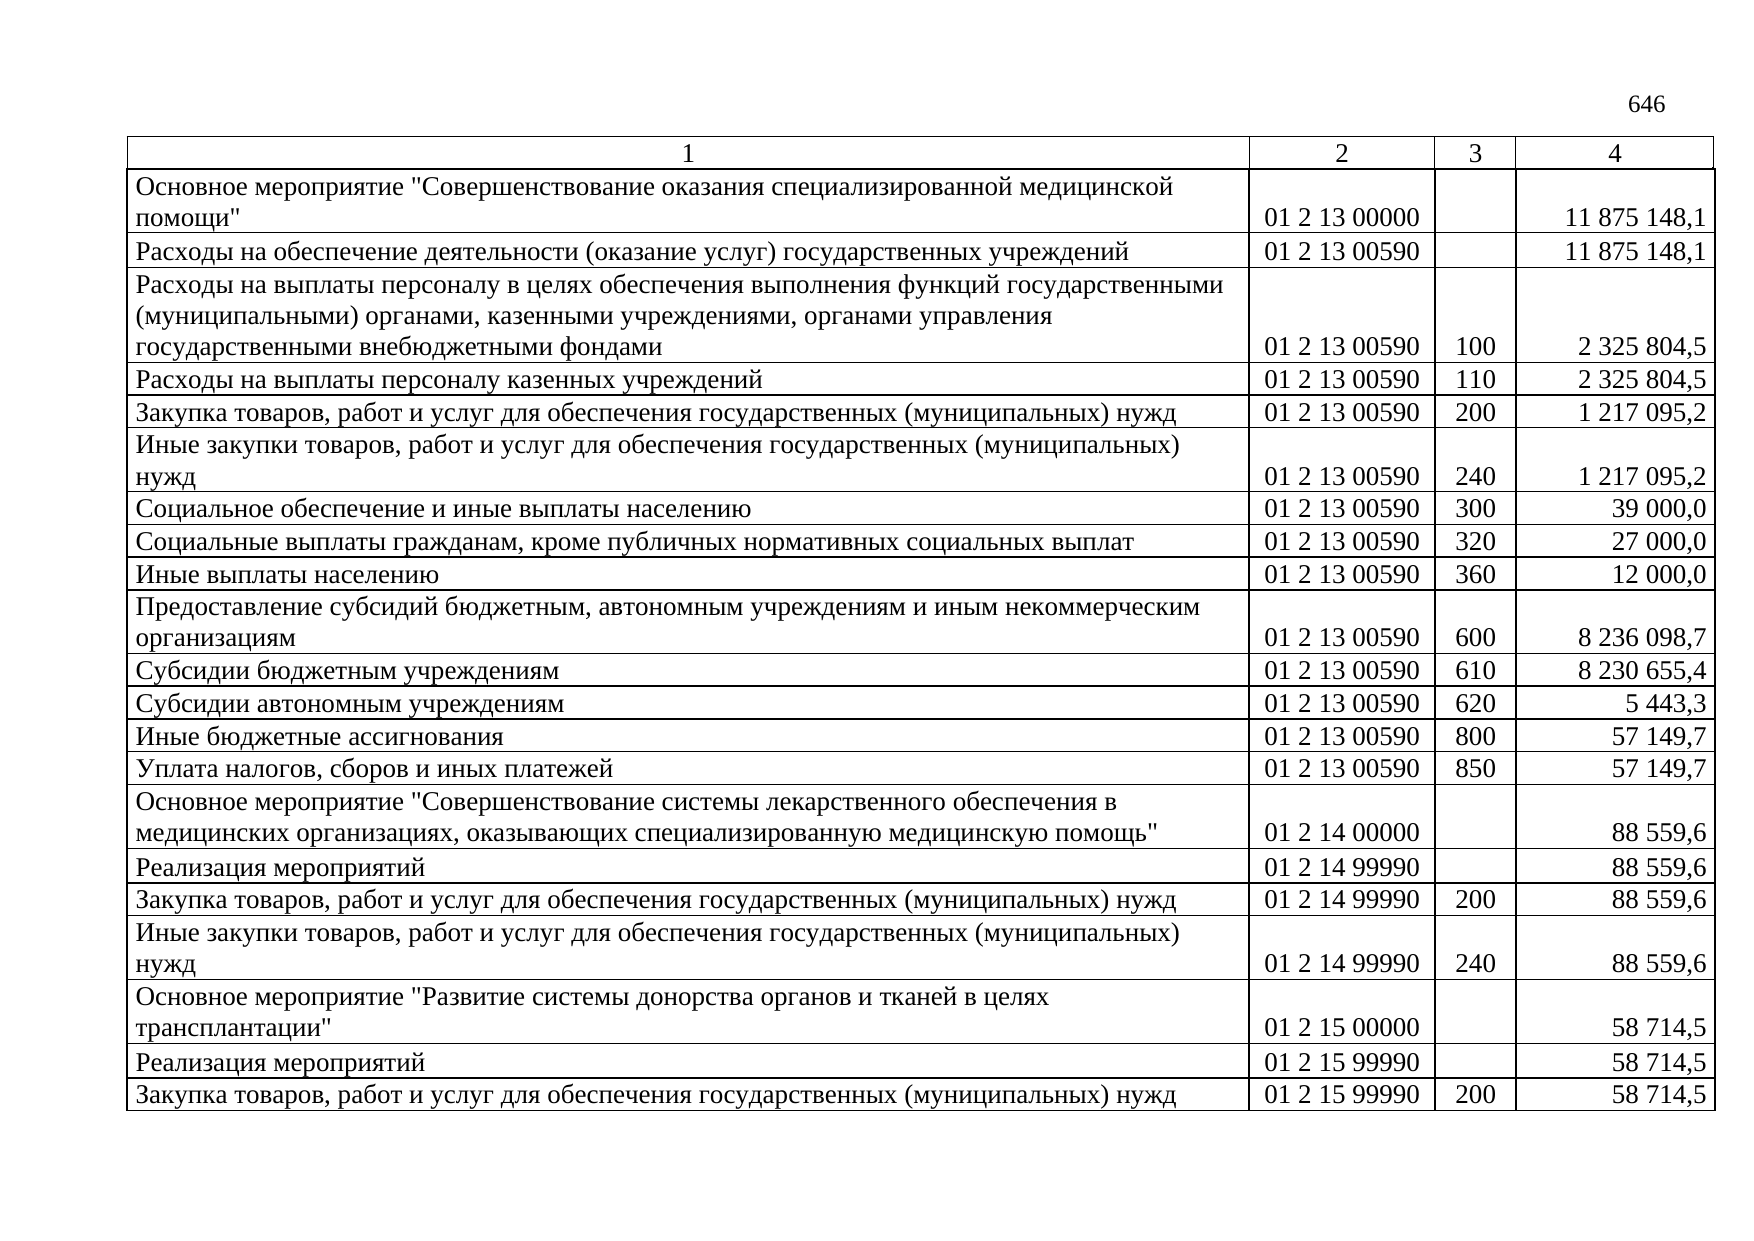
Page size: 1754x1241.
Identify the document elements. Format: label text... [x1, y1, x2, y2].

table_cell 88 559,6 [1517, 884, 1714, 915]
table_cell 100 [1436, 268, 1515, 361]
table_cell 27 000,0 [1517, 525, 1714, 556]
table_cell 11 875 148,1 [1517, 170, 1714, 232]
table_cell Предоставление субсидий бюджетным, автономным учреждениям и иным некоммерческим организациям [128, 591, 1248, 653]
table_header 1 [128, 137, 1249, 168]
table_cell 58 714,5 [1517, 1044, 1714, 1077]
table_cell 88 559,6 [1517, 785, 1714, 847]
table_cell [1436, 980, 1515, 1042]
table_header 4 [1516, 137, 1713, 168]
table_cell Иные бюджетные ассигнования [128, 720, 1248, 751]
table_cell 39 000,0 [1517, 492, 1714, 523]
table_cell 01 2 13 00590 [1250, 428, 1434, 491]
table_cell 2 325 804,5 [1517, 363, 1714, 394]
table_cell 01 2 13 00590 [1250, 363, 1434, 394]
table_cell 610 [1436, 654, 1515, 685]
table_cell Расходы на выплаты персоналу казенных учреждений [128, 363, 1248, 394]
table_header 3 [1435, 137, 1515, 168]
table_cell Расходы на выплаты персоналу в целях обеспечения выполнения функций государственными (муниципальными) органами, казенными учреждениями, органами управления государственными внебюджетными фондами [128, 268, 1248, 361]
table_cell 2 325 804,5 [1517, 268, 1714, 361]
table_cell 57 149,7 [1517, 720, 1714, 751]
table_cell 600 [1436, 591, 1515, 653]
table_cell Субсидии бюджетным учреждениям [128, 654, 1248, 685]
table_cell 01 2 14 99990 [1250, 916, 1434, 978]
table_cell 01 2 13 00590 [1250, 525, 1434, 556]
table_cell Иные закупки товаров, работ и услуг для обеспечения государственных (муниципальных) нужд [128, 916, 1248, 978]
table_cell Иные выплаты населению [128, 558, 1248, 589]
table_cell 1 217 095,2 [1517, 396, 1714, 427]
table_cell 01 2 13 00590 [1250, 591, 1434, 653]
table_cell 360 [1436, 558, 1515, 589]
table_cell 58 714,5 [1517, 1079, 1714, 1110]
table_cell Субсидии автономным учреждениям [128, 687, 1248, 718]
table_cell 58 714,5 [1517, 980, 1714, 1042]
table_cell 110 [1436, 363, 1515, 394]
table_cell 01 2 13 00590 [1250, 654, 1434, 685]
table_cell 01 2 14 99990 [1250, 849, 1434, 882]
table_cell 01 2 14 99990 [1250, 884, 1434, 915]
table_cell 88 559,6 [1517, 916, 1714, 978]
table_cell Социальное обеспечение и иные выплаты населению [128, 492, 1248, 523]
table_header 2 [1250, 137, 1434, 168]
table_cell 620 [1436, 687, 1515, 718]
table_cell [1436, 849, 1515, 882]
table_cell Социальные выплаты гражданам, кроме публичных нормативных социальных выплат [128, 525, 1248, 556]
table_cell 320 [1436, 525, 1515, 556]
table_cell [1436, 785, 1515, 847]
table_cell 01 2 13 00590 [1250, 558, 1434, 589]
table_cell Закупка товаров, работ и услуг для обеспечения государственных (муниципальных) нужд [128, 1079, 1248, 1110]
table_cell Закупка товаров, работ и услуг для обеспечения государственных (муниципальных) нужд [128, 884, 1248, 915]
table_cell 01 2 13 00590 [1250, 752, 1434, 783]
table_cell 01 2 13 00590 [1250, 687, 1434, 718]
table_cell 88 559,6 [1517, 849, 1714, 882]
table_cell 01 2 15 00000 [1250, 980, 1434, 1042]
table_cell 300 [1436, 492, 1515, 523]
table_cell 240 [1436, 916, 1515, 978]
table_cell [1436, 233, 1515, 266]
table_cell 57 149,7 [1517, 752, 1714, 783]
table_cell 11 875 148,1 [1517, 233, 1714, 266]
table_cell Основное мероприятие "Развитие системы донорства органов и тканей в целях трансплантации" [128, 980, 1248, 1042]
table_cell Иные закупки товаров, работ и услуг для обеспечения государственных (муниципальных) нужд [128, 428, 1248, 491]
table_cell 8 236 098,7 [1517, 591, 1714, 653]
table_cell 200 [1436, 1079, 1515, 1110]
table_cell 01 2 15 99990 [1250, 1079, 1434, 1110]
table_cell [1436, 170, 1515, 232]
table_cell Закупка товаров, работ и услуг для обеспечения государственных (муниципальных) нужд [128, 396, 1248, 427]
table_cell Реализация мероприятий [128, 849, 1248, 882]
table_cell 01 2 13 00590 [1250, 396, 1434, 427]
table_cell 01 2 13 00000 [1250, 170, 1434, 232]
table_cell 01 2 15 99990 [1250, 1044, 1434, 1077]
table_cell 800 [1436, 720, 1515, 751]
table_cell 200 [1436, 396, 1515, 427]
table_cell 01 2 13 00590 [1250, 268, 1434, 361]
table_cell [1436, 1044, 1515, 1077]
table_cell 01 2 13 00590 [1250, 492, 1434, 523]
table_cell 5 443,3 [1517, 687, 1714, 718]
table_cell Основное мероприятие "Совершенствование оказания специализированной медицинской помощи" [128, 170, 1248, 232]
table_cell 1 217 095,2 [1517, 428, 1714, 491]
table_cell Уплата налогов, сборов и иных платежей [128, 752, 1248, 783]
table_cell 12 000,0 [1517, 558, 1714, 589]
table_cell 200 [1436, 884, 1515, 915]
table_cell Основное мероприятие "Совершенствование системы лекарственного обеспечения в медицинских организациях, оказывающих специализированную медицинскую помощь" [128, 785, 1248, 847]
table_cell Расходы на обеспечение деятельности (оказание услуг) государственных учреждений [128, 233, 1248, 266]
table_cell 01 2 13 00590 [1250, 233, 1434, 266]
table_cell 01 2 13 00590 [1250, 720, 1434, 751]
table_cell 01 2 14 00000 [1250, 785, 1434, 847]
table_cell 850 [1436, 752, 1515, 783]
table_cell Реализация мероприятий [128, 1044, 1248, 1077]
table_cell 8 230 655,4 [1517, 654, 1714, 685]
table_cell 240 [1436, 428, 1515, 491]
